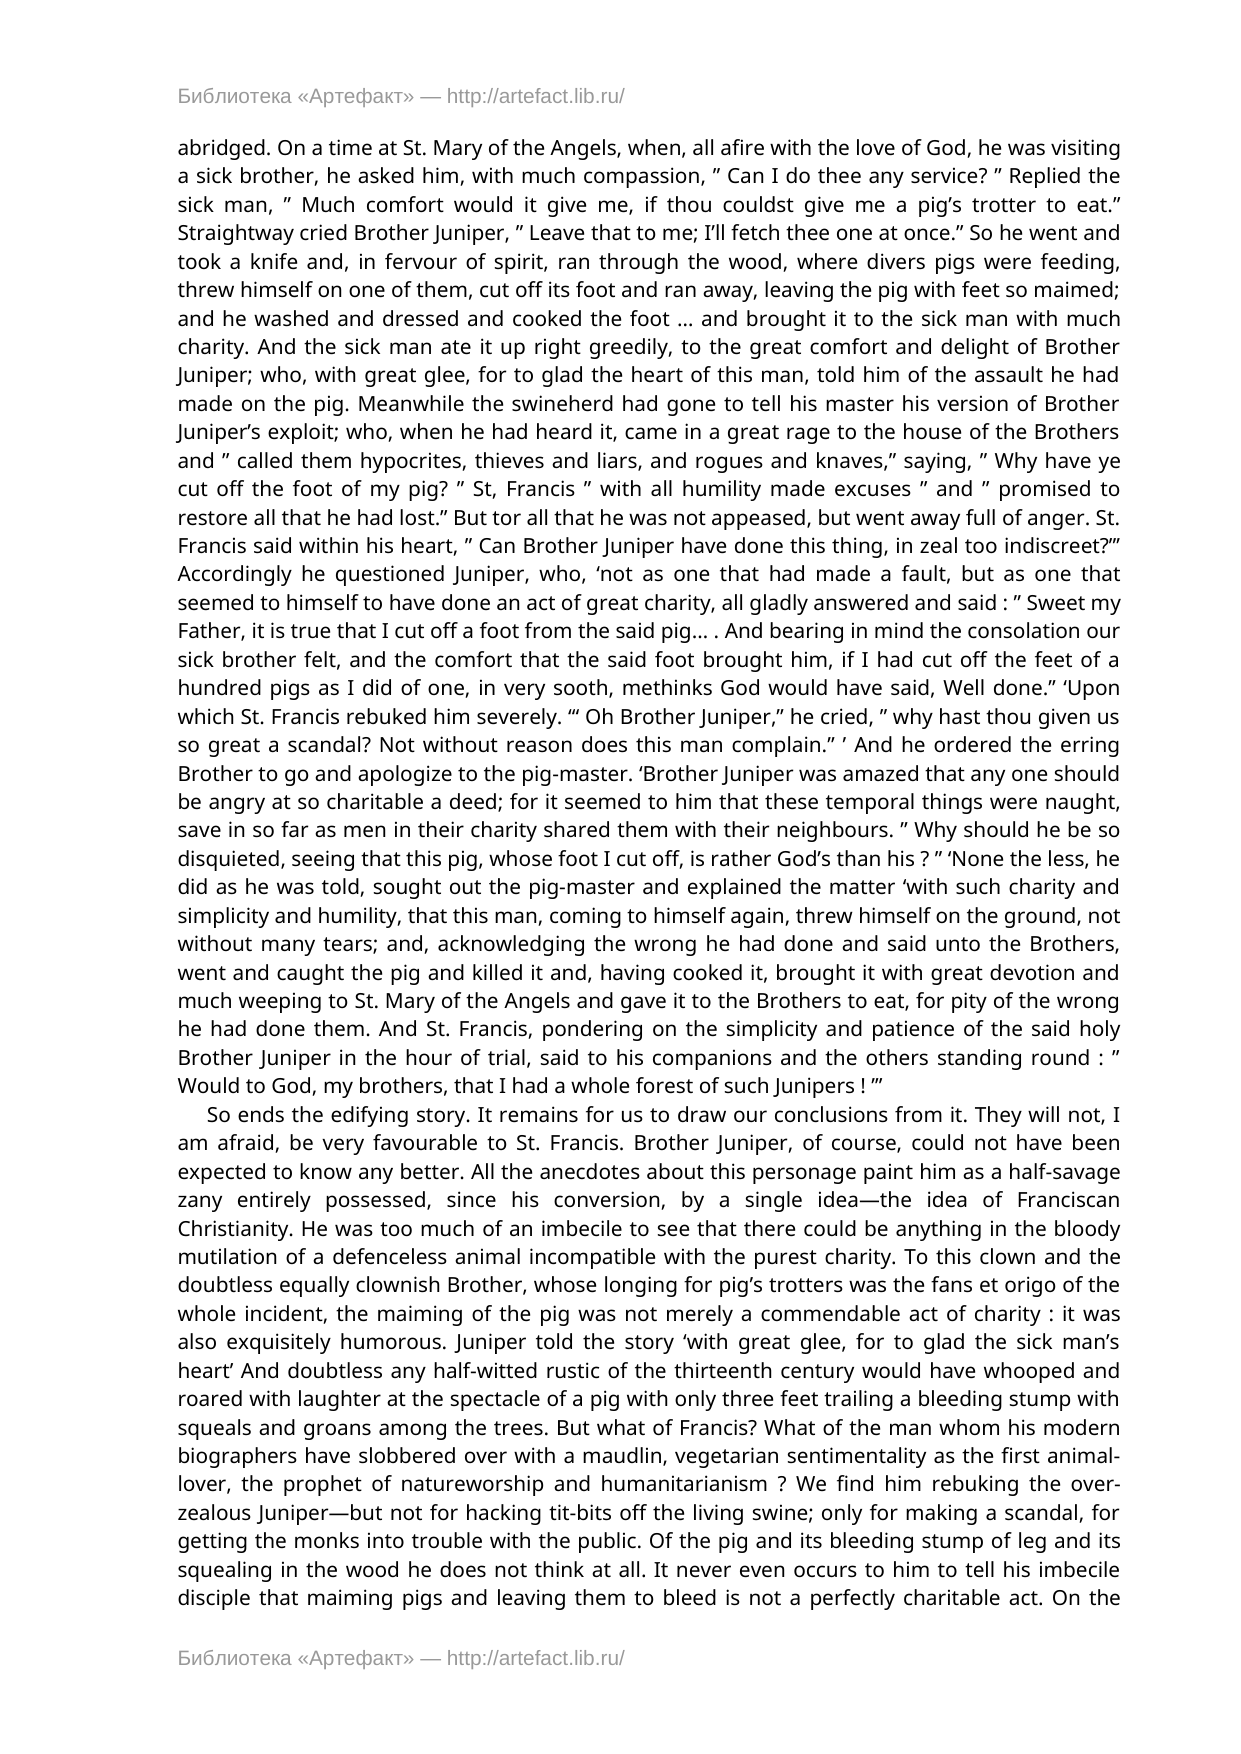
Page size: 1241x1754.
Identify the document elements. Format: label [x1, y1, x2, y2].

text [177, 1100, 1122, 1612]
text [177, 133, 1122, 1100]
